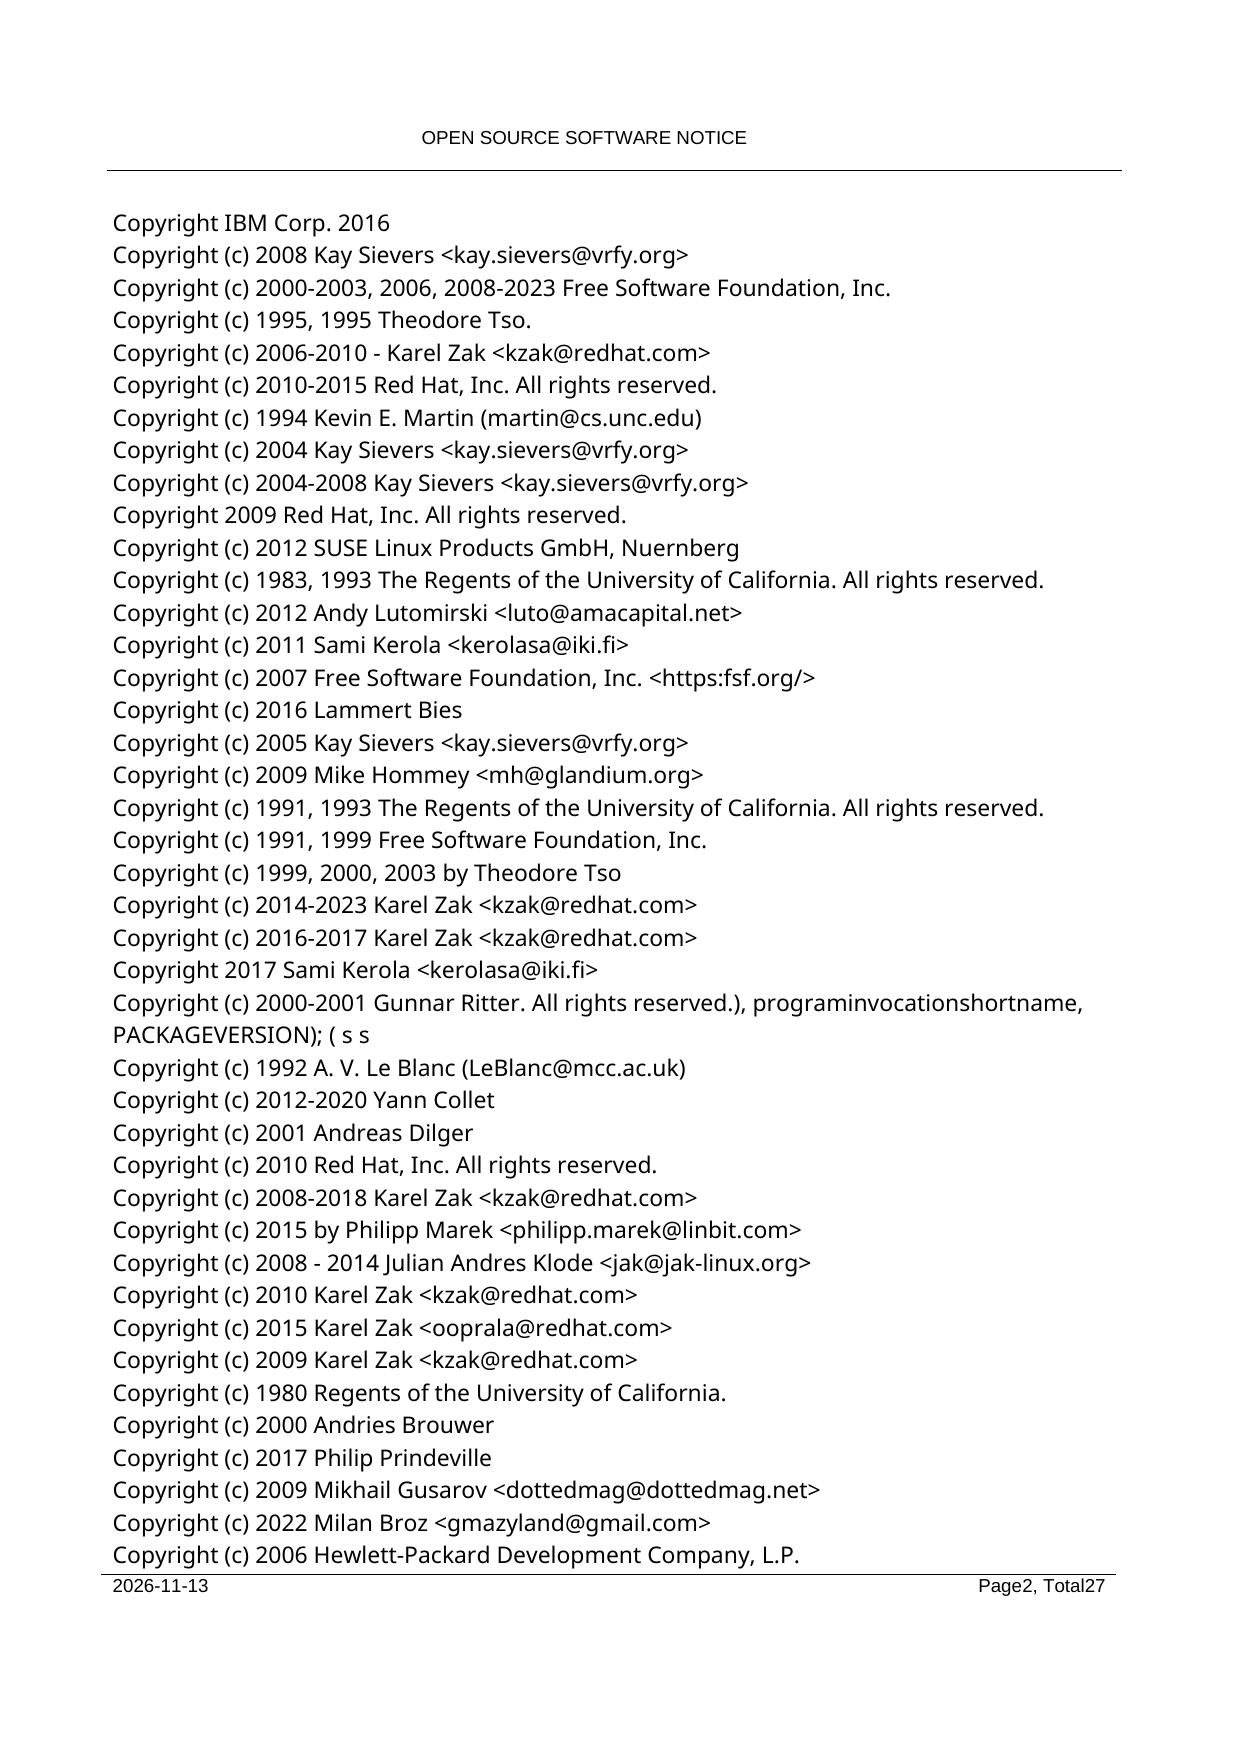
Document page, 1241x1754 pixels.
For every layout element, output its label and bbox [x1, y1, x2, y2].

text [112, 206, 1128, 1571]
